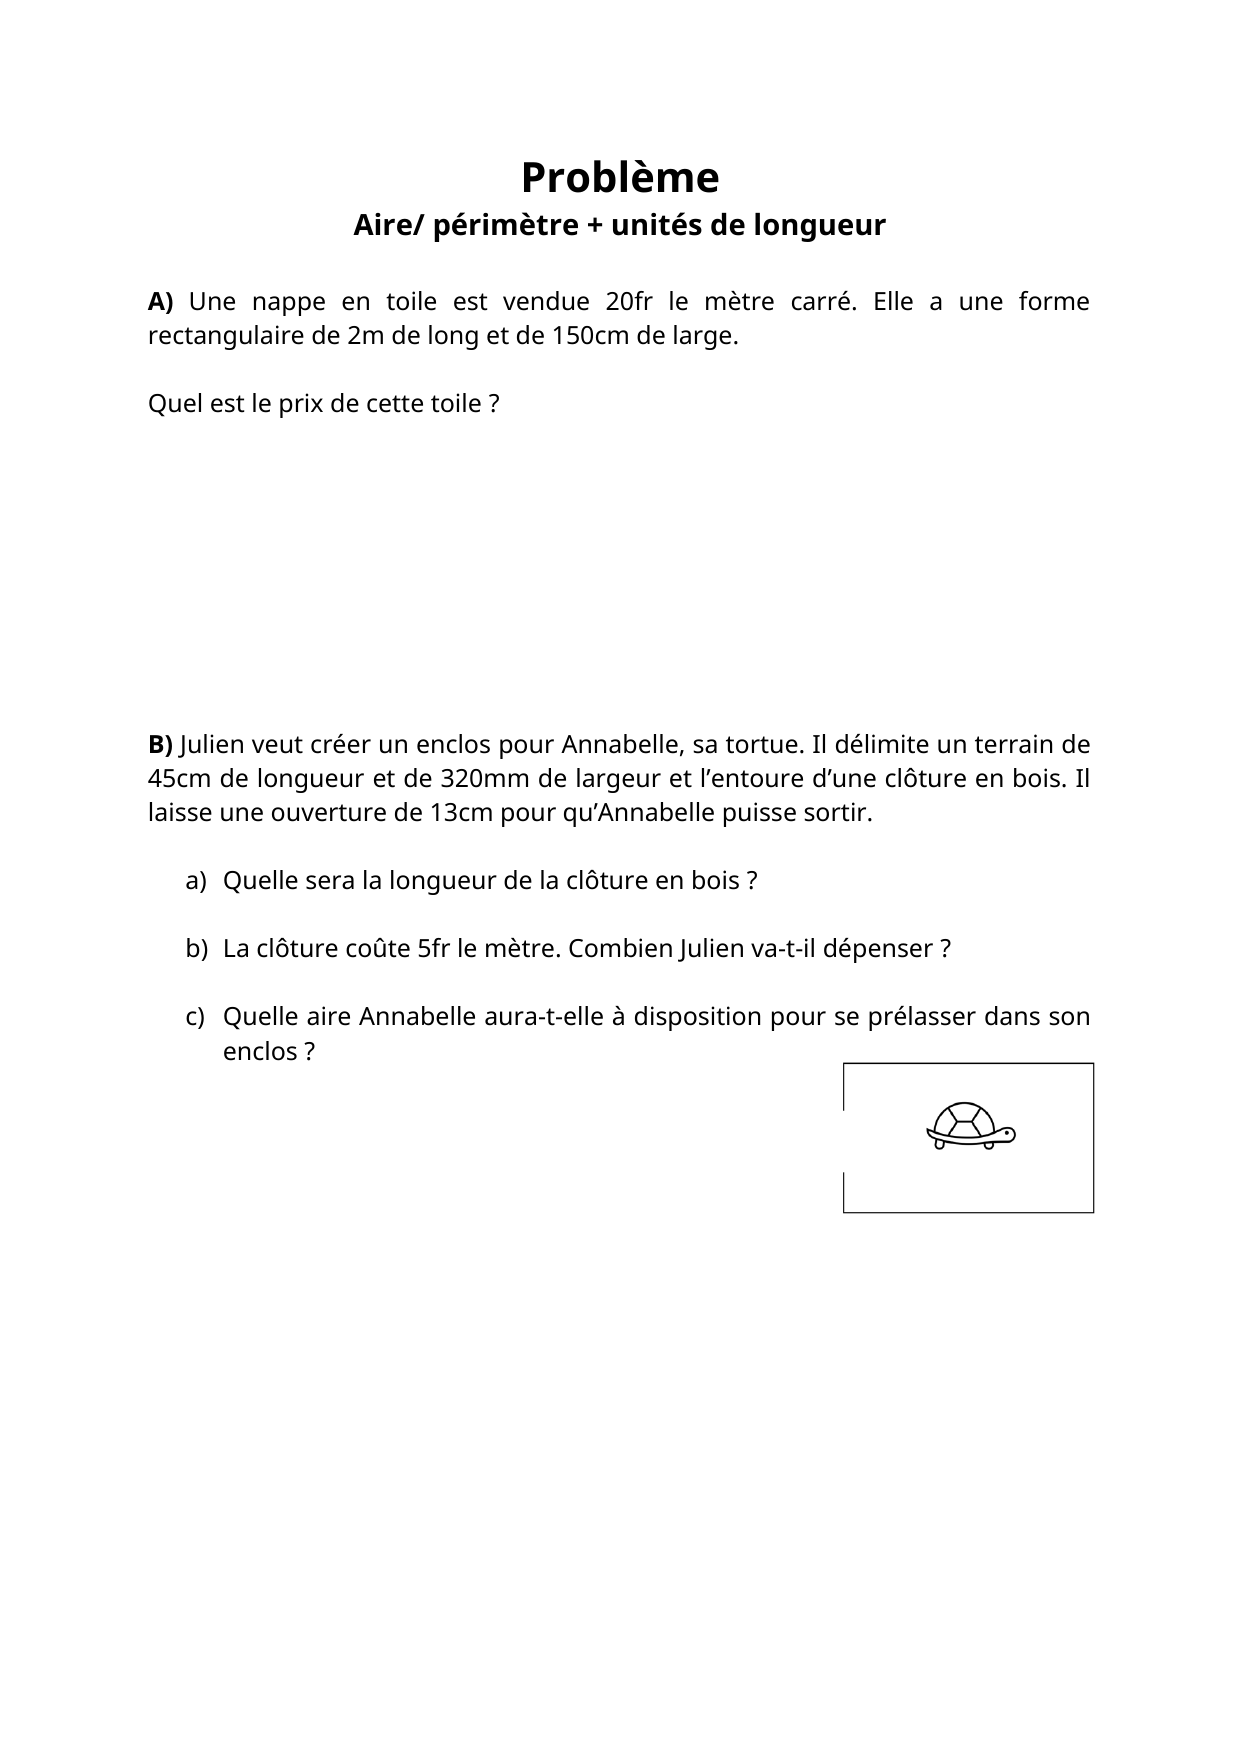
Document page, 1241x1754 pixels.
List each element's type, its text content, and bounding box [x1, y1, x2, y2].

list Quelle aire Annabelle aura-t-elle à disposition pour se prélasser dans son enclos ? [185, 999, 1093, 1067]
list La clôture coûte 5fr le mètre. Combien Julien va-t-il dépenser ? [185, 931, 1093, 965]
text Problème [148, 148, 1093, 204]
list Quelle sera la longueur de la clôture en bois ? [185, 863, 1093, 897]
text Aire/ périmètre + unités de longueur [148, 204, 1093, 244]
picture [837, 1057, 1102, 1219]
text Quel est le prix de cette toile ? [148, 386, 1093, 420]
text B) Julien veut créer un enclos pour Annabelle, sa tortue. Il délimite un terrain de 45cm de longueur et de 320mm de largeur et l’entoure d’une clôture en bois. Il laisse une ouverture de 13cm pour qu’Annabelle puisse sortir. [148, 727, 1093, 829]
text A) Une nappe en toile est vendue 20fr le mètre carré. Elle a une forme rectangulaire de 2m de long et de 150cm de large. [148, 284, 1093, 352]
